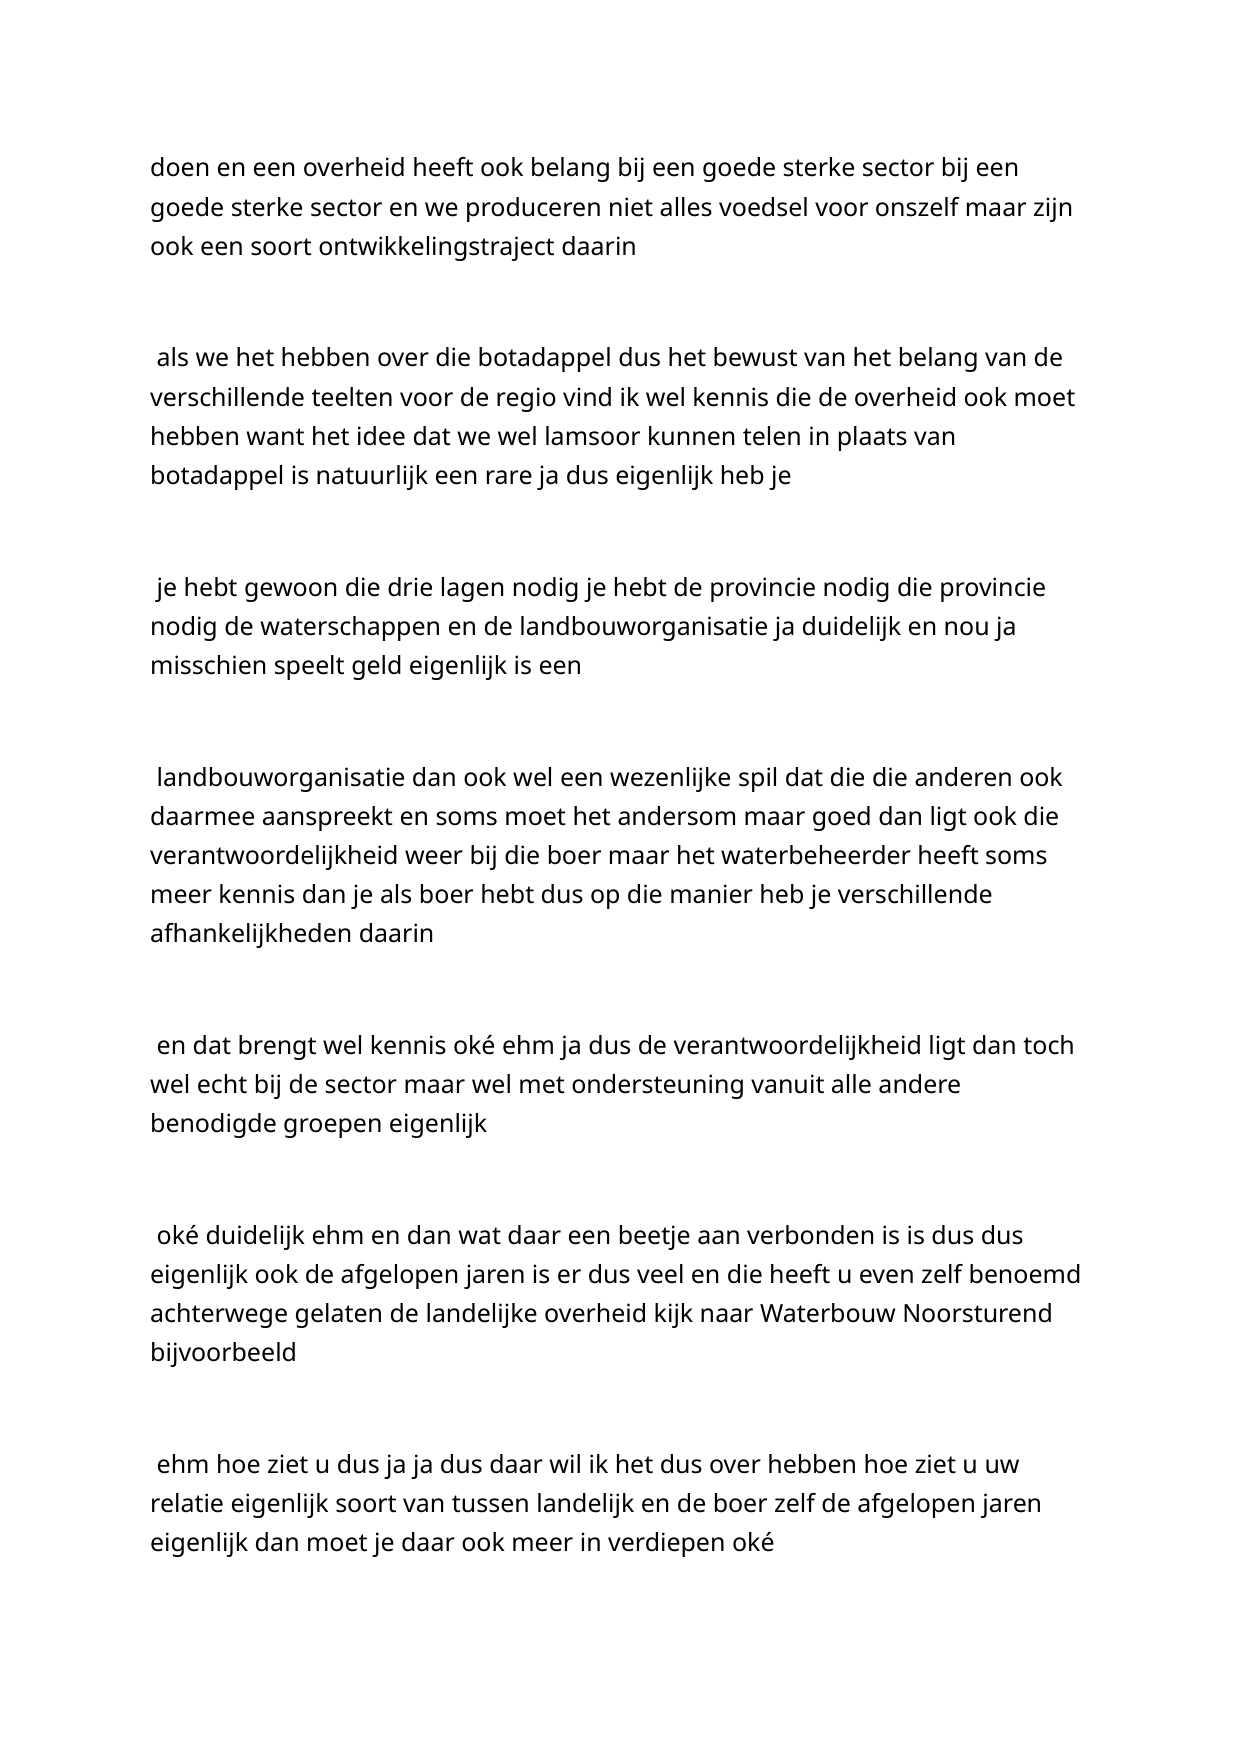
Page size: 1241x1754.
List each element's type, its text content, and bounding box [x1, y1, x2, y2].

text je hebt gewoon die drie lagen nodig je hebt de provincie nodig die provincie nodig de waterschappen en de landbouworganisatie ja duidelijk en nou ja misschien speelt geld eigenlijk is een [150, 569, 1090, 682]
text landbouworganisatie dan ook wel een wezenlijke spil dat die die anderen ook daarmee aanspreekt en soms moet het andersom maar goed dan ligt ook die verantwoordelijkheid weer bij die boer maar het waterbeheerder heeft soms meer kennis dan je als boer hebt dus op die manier heb je verschillende afhankelijkheden daarin [150, 759, 1090, 950]
text en dat brengt wel kennis oké ehm ja dus de verantwoordelijkheid ligt dan toch wel echt bij de sector maar wel met ondersteuning vanuit alle andere benodigde groepen eigenlijk [150, 1027, 1090, 1140]
text ehm hoe ziet u dus ja ja dus daar wil ik het dus over hebben hoe ziet u uw relatie eigenlijk soort van tussen landelijk en de boer zelf de afgelopen jaren eigenlijk dan moet je daar ook meer in verdiepen oké [150, 1447, 1090, 1559]
text als we het hebben over die botadappel dus het bewust van het belang van de verschillende teelten voor de regio vind ik wel kennis die de overheid ook moet hebben want het idee dat we wel lamsoor kunnen telen in plaats van botadappel is natuurlijk een rare ja dus eigenlijk heb je [150, 340, 1090, 492]
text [150, 150, 1090, 262]
text oké duidelijk ehm en dan wat daar een beetje aan verbonden is is dus dus eigenlijk ook de afgelopen jaren is er dus veel en die heeft u even zelf benoemd achterwege gelaten de landelijke overheid kijk naar Waterbouw Noorsturend bijvoorbeeld [150, 1217, 1090, 1369]
